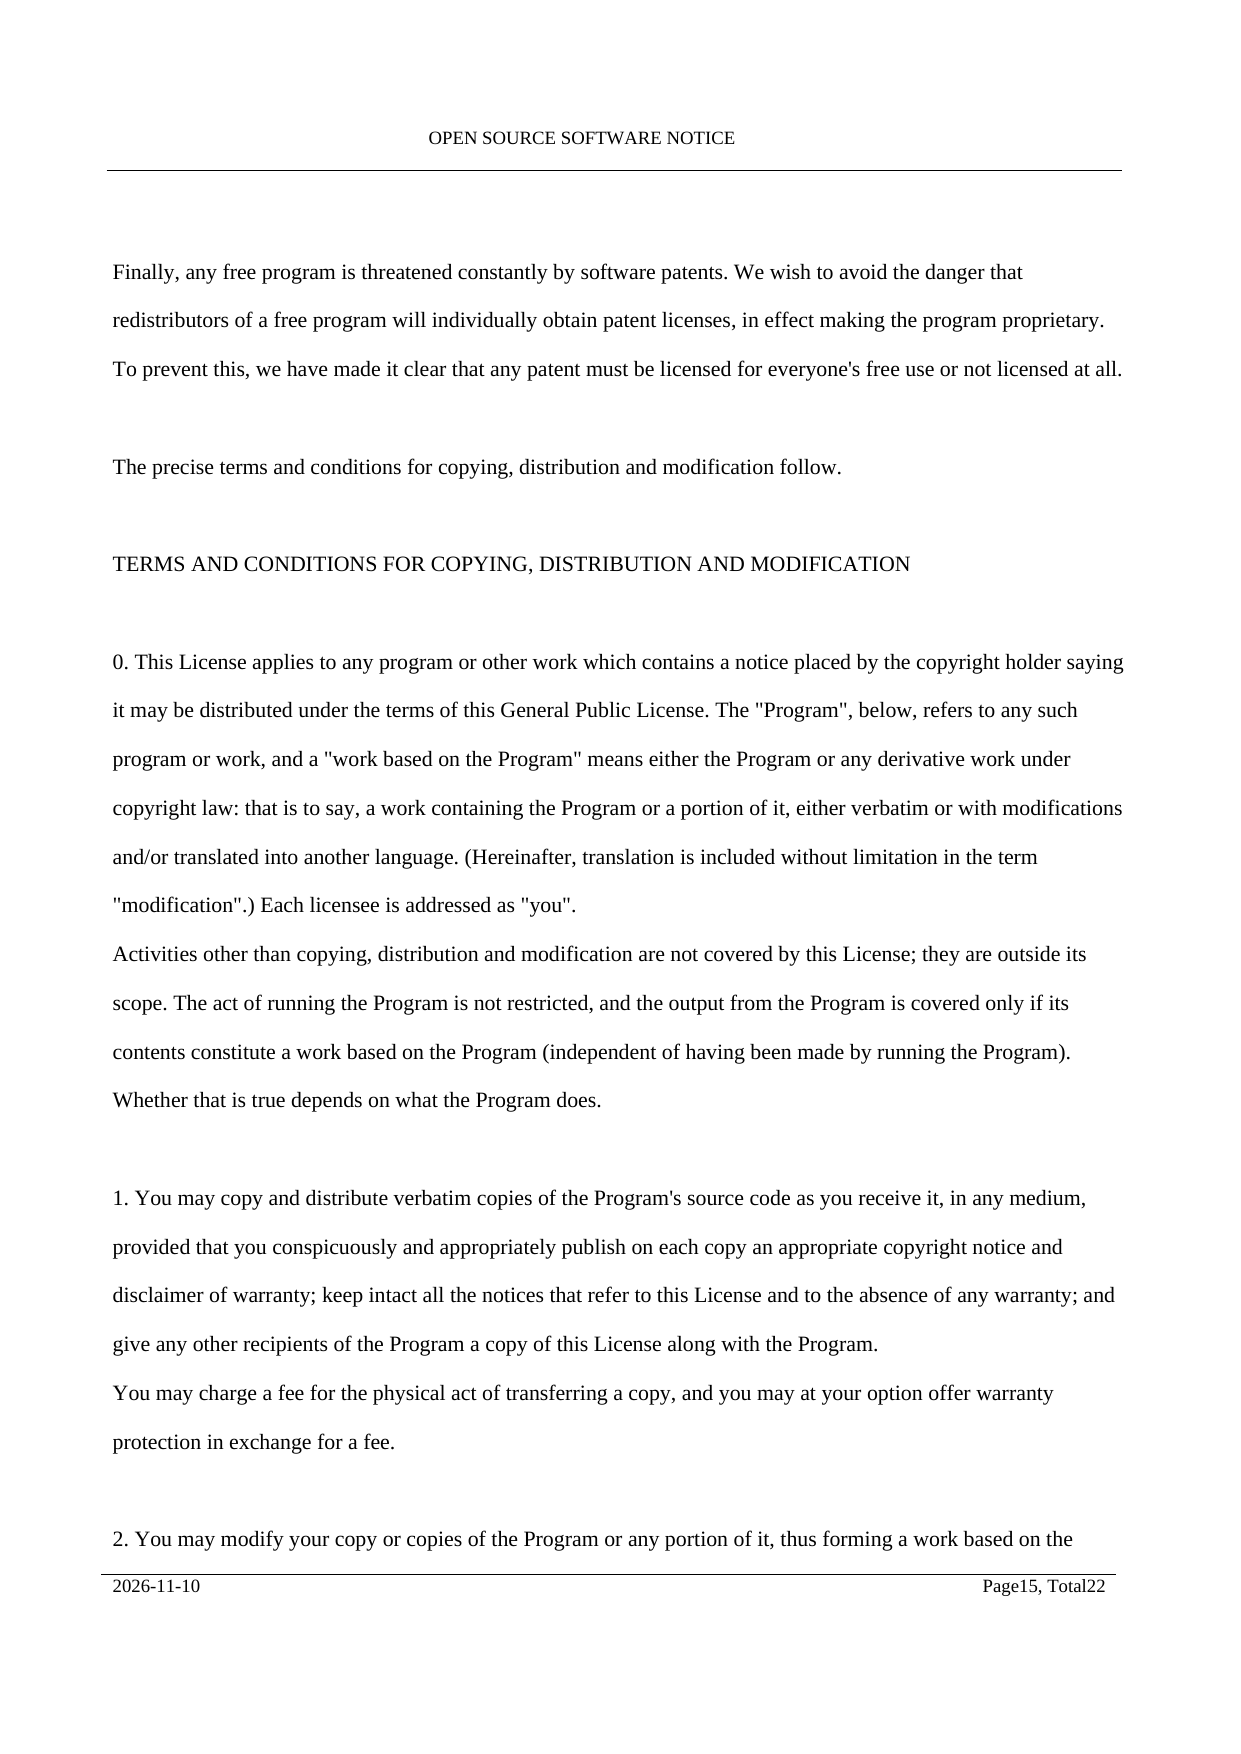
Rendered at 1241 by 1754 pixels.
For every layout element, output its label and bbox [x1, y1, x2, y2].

text [112, 206, 1128, 1555]
